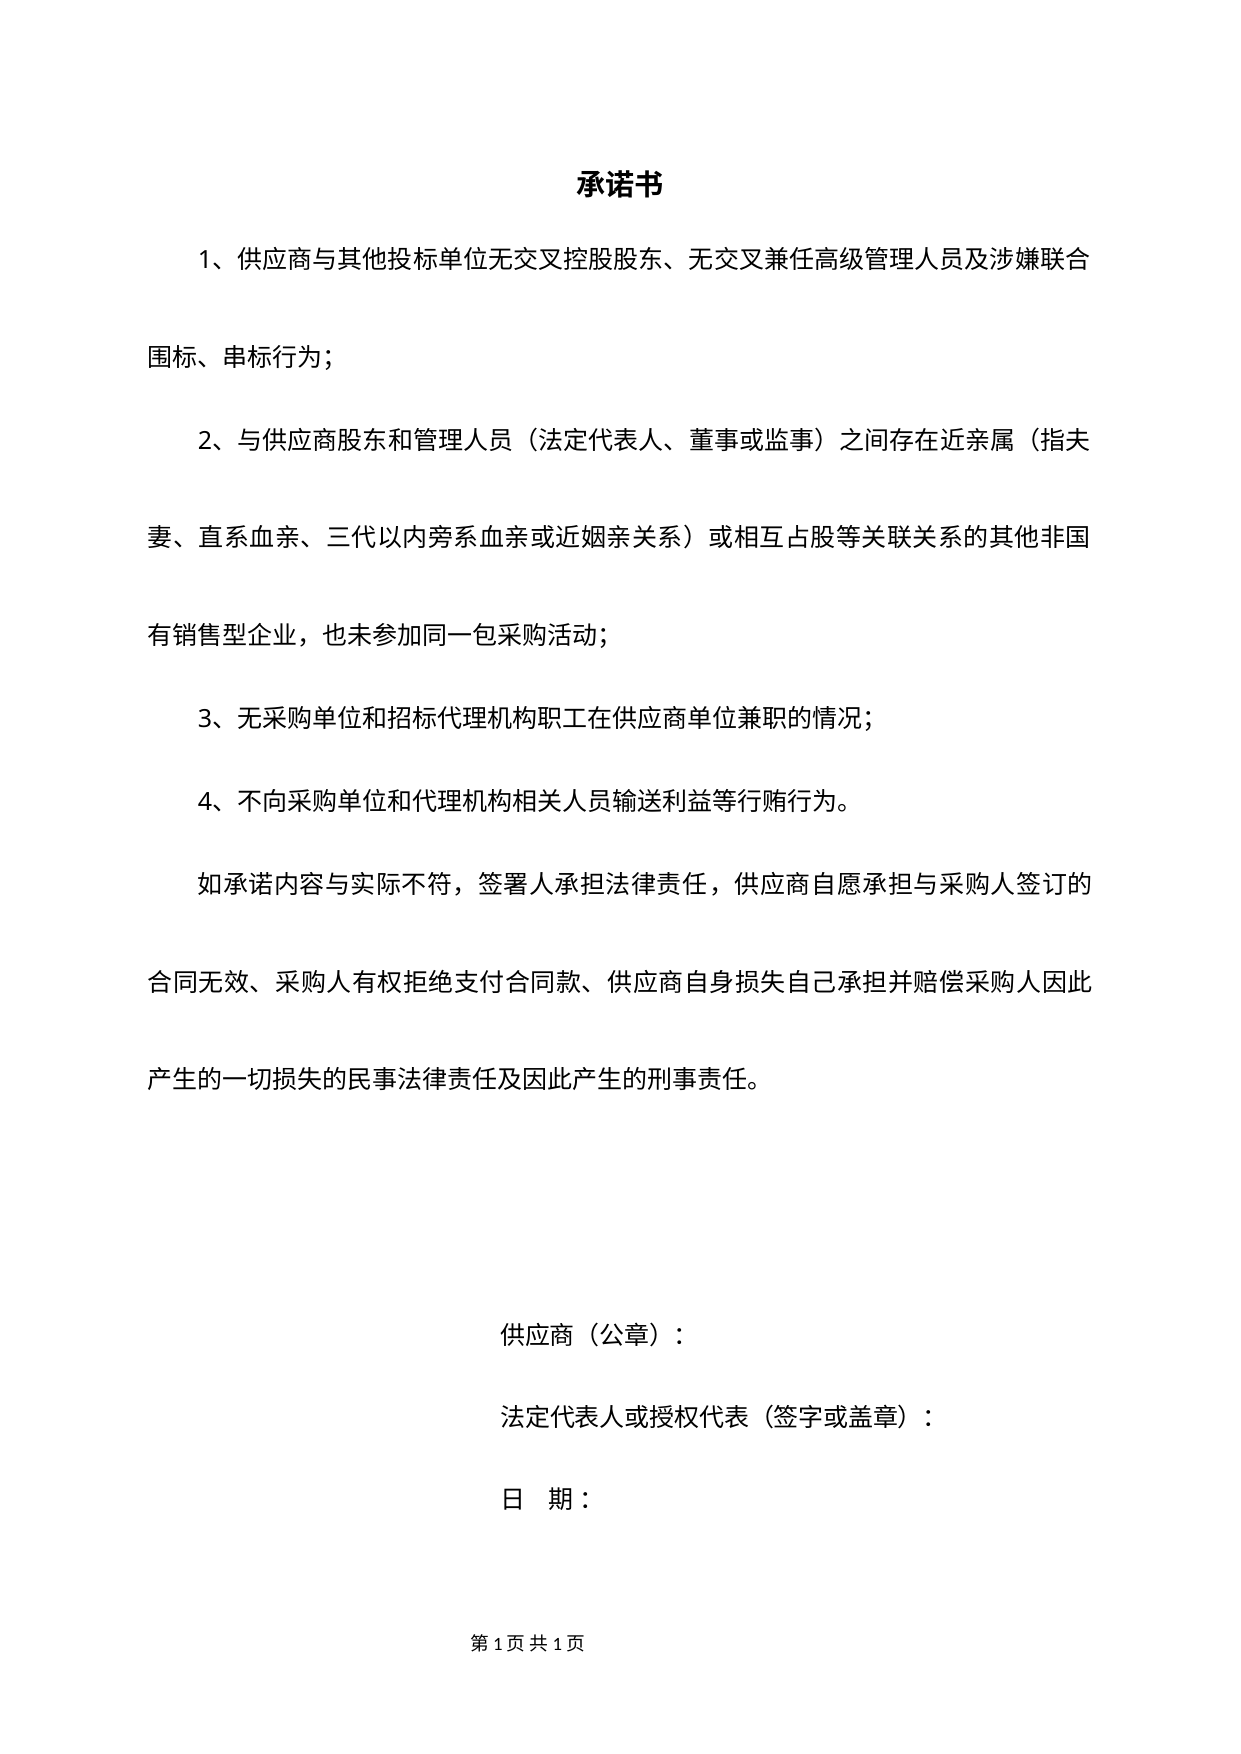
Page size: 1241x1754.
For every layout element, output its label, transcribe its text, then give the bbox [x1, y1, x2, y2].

text 法定代表人或授权代表（签字或盖章）： [500, 1383, 1084, 1448]
text 3、无采购单位和招标代理机构职工在供应商单位兼职的情况； [148, 684, 1093, 749]
text 如承诺内容与实际不符，签署人承担法律责任，供应商自愿承担与采购人签订的合同无效、采购人有权拒绝支付合同款、供应商自身损失自己承担并赔偿采购人因此产生的一切损失的民事法律责任及因此产生的刑事责任。 [148, 850, 1093, 1110]
text 4、不向采购单位和代理机构相关人员输送利益等行贿行为。 [148, 767, 1093, 832]
text 供应商（公章）： [500, 1301, 1084, 1366]
text 日 期 ： [500, 1465, 1084, 1530]
text 承诺书 [148, 162, 1093, 204]
text 1、供应商与其他投标单位无交叉控股股东、无交叉兼任高级管理人员及涉嫌联合围标、串标行为； [148, 225, 1093, 388]
text 2、与供应商股东和管理人员（法定代表人、董事或监事）之间存在近亲属（指夫妻、直系血亲、三代以内旁系血亲或近姻亲关系）或相互占股等关联关系的其他非国有销售型企业，也未参加同一包采购活动； [148, 406, 1093, 666]
